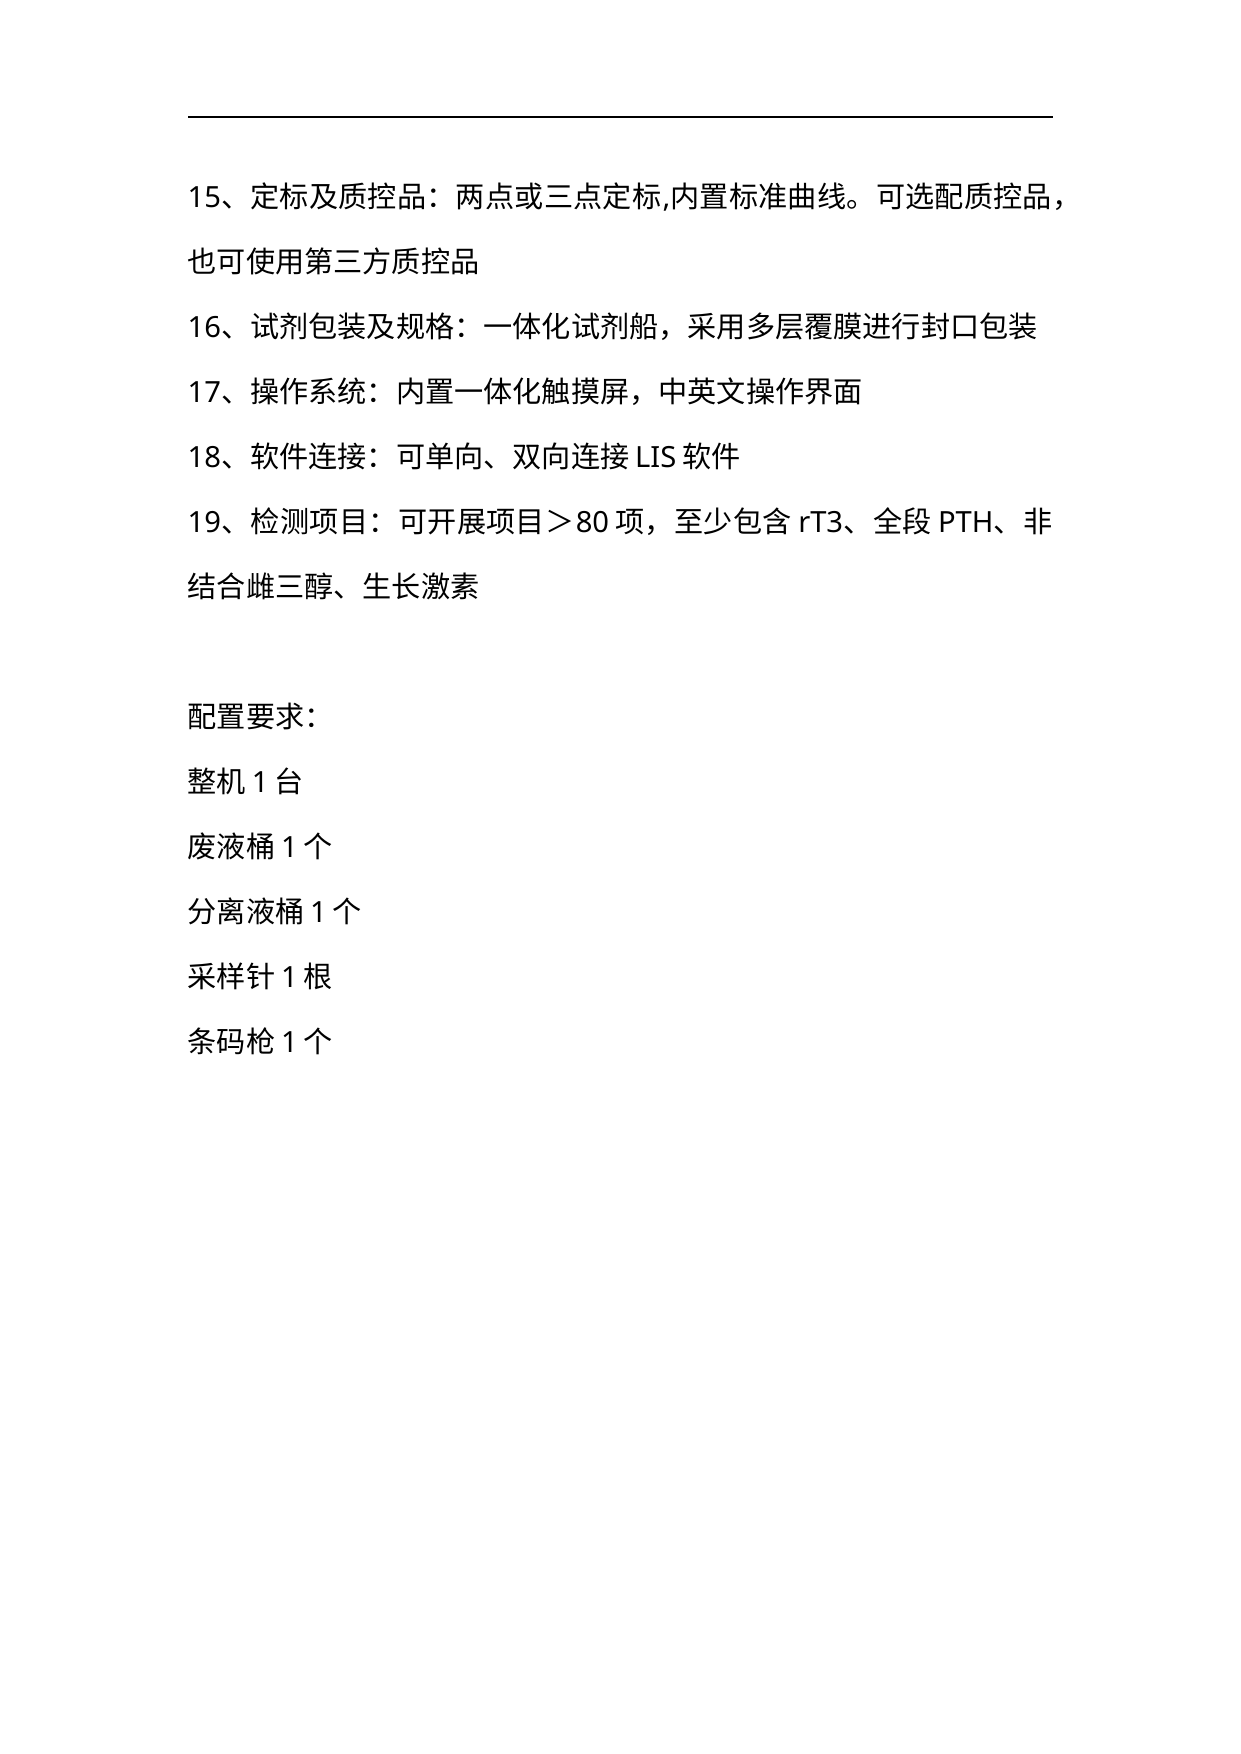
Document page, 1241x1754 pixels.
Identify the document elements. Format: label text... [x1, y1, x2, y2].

text 废液桶1个 [187, 812, 1053, 877]
text 整机1台 [187, 747, 1053, 812]
text 配置要求： [187, 682, 1053, 747]
text 16、试剂包装及规格：一体化试剂船，采用多层覆膜进行封口包装 [187, 292, 1053, 357]
text 17、操作系统：内置一体化触摸屏，中英文操作界面 [187, 357, 1053, 422]
text 19、检测项目：可开展项目＞80项，至少包含rT3、全段PTH、非结合雌三醇、生长激素 [187, 487, 1053, 617]
text 采样针1根 [187, 942, 1053, 1007]
text 条码枪1个 [187, 1007, 1053, 1072]
text 分离液桶1个 [187, 877, 1053, 942]
text 18、软件连接：可单向、双向连接LIS软件 [187, 422, 1053, 487]
text 15、定标及质控品：两点或三点定标,内置标准曲线。可选配质控品，也可使用第三方质控品 [187, 162, 1053, 292]
